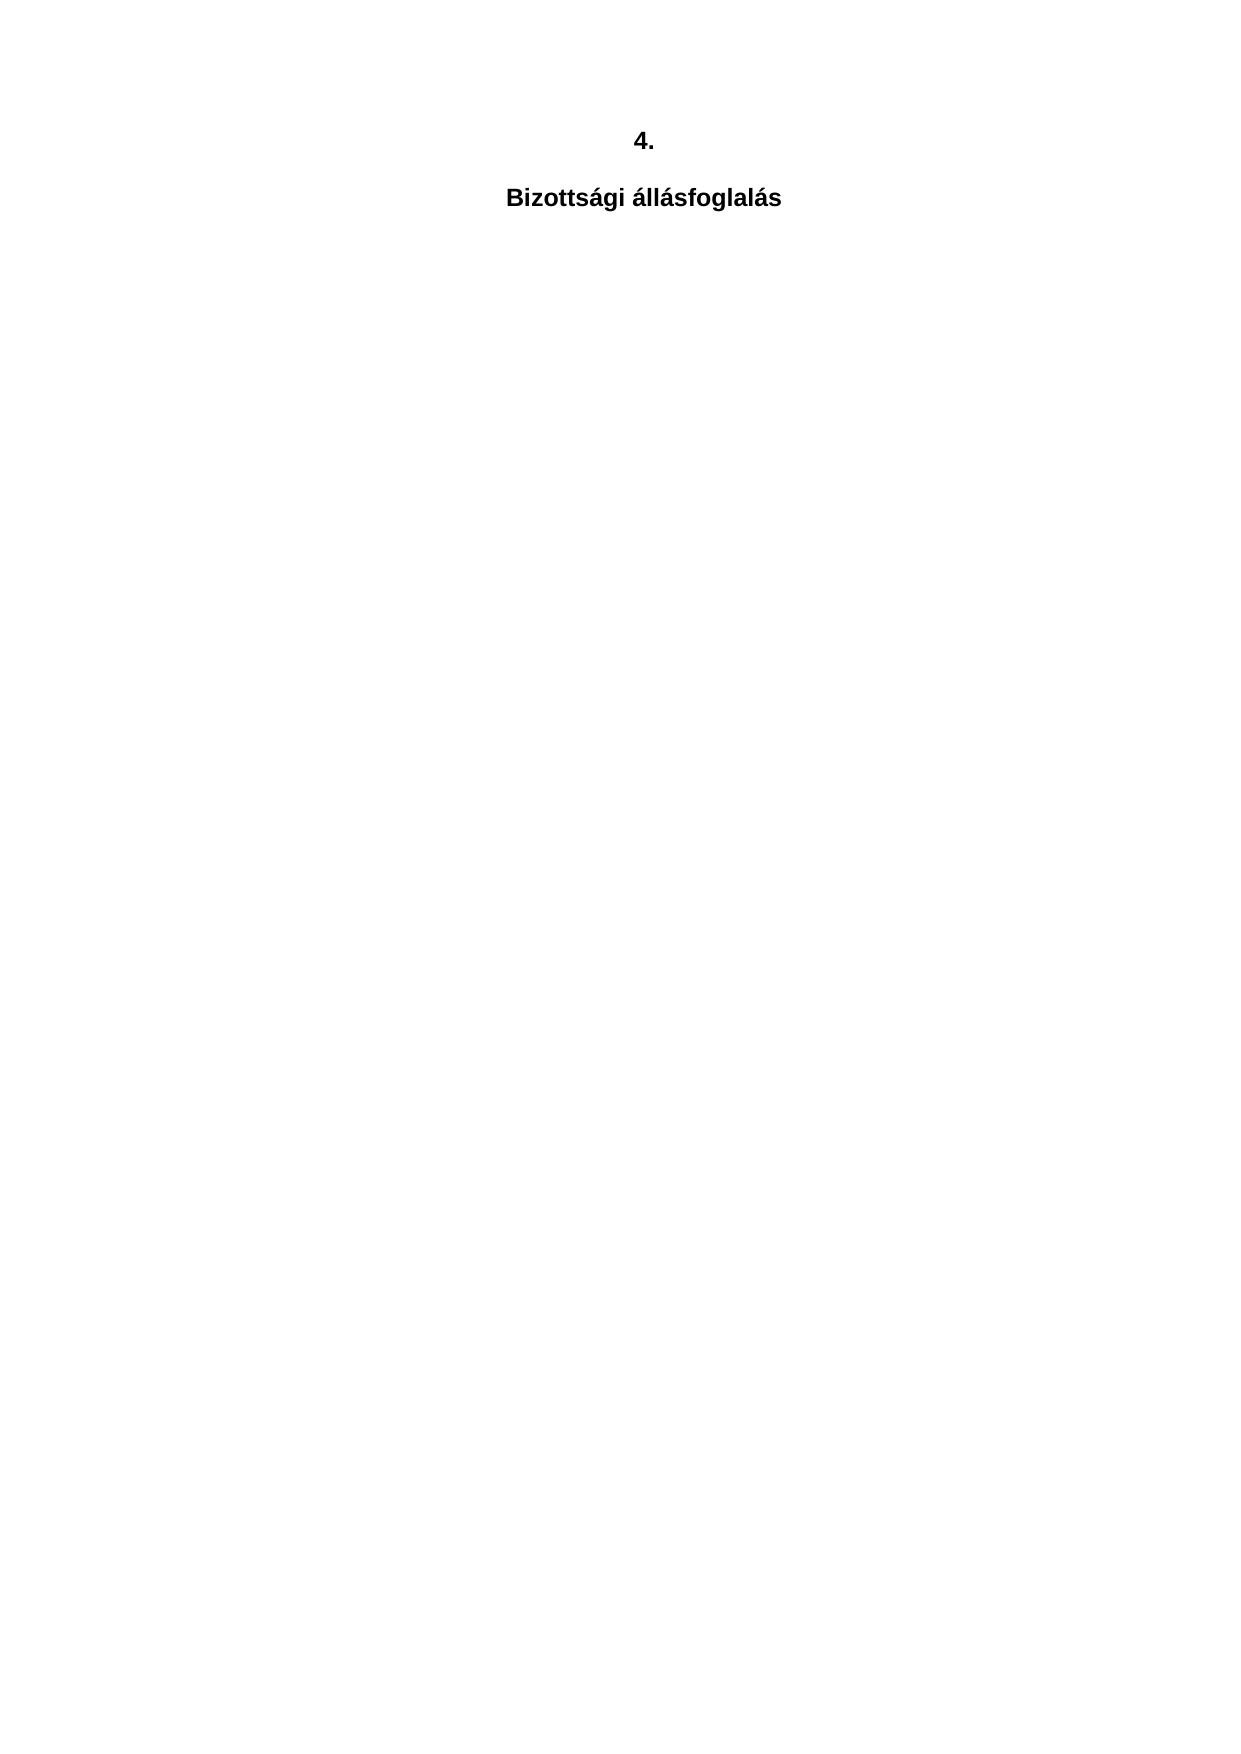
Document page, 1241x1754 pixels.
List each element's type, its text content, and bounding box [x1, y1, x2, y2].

text 4. [158, 126, 1130, 154]
text Bizottsági állásfoglalás [158, 183, 1130, 212]
